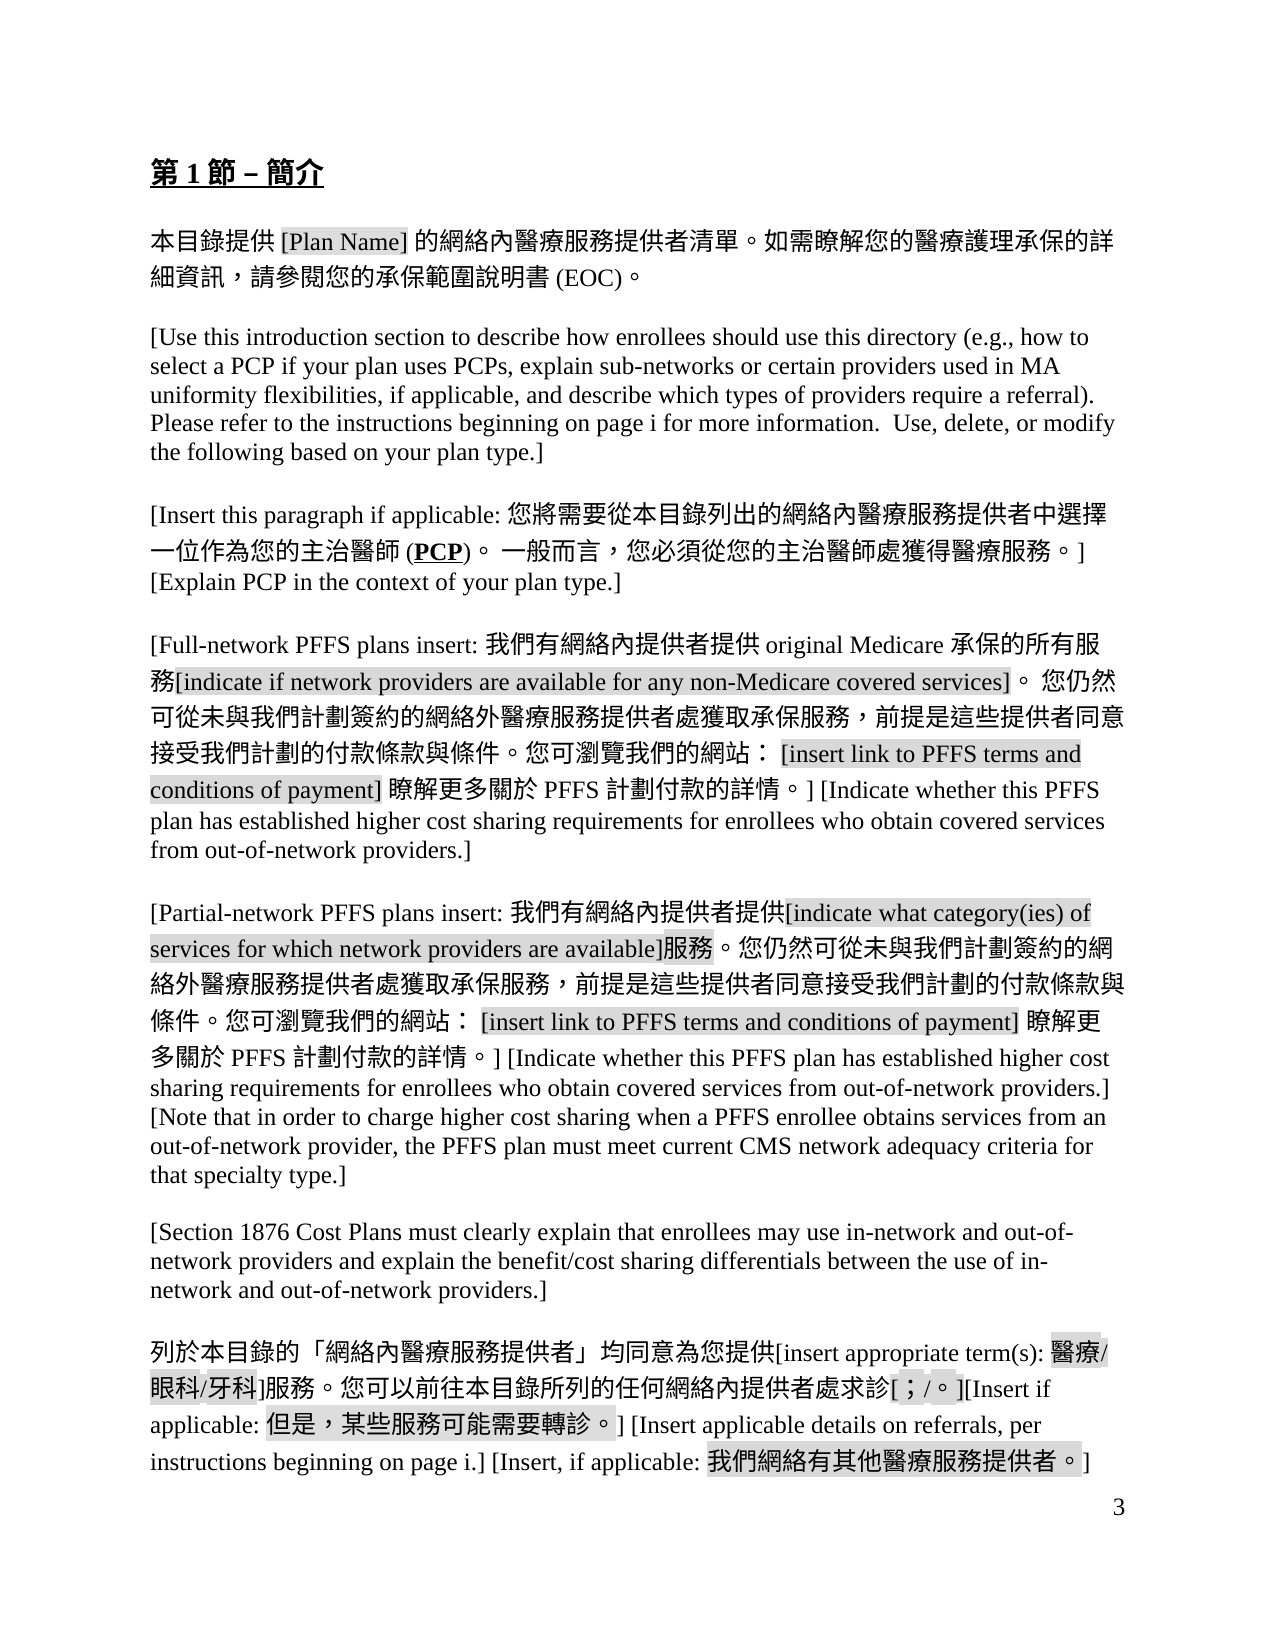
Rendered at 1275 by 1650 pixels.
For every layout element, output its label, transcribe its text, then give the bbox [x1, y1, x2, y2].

subtitle 第 1 節 – 簡介 [150, 150, 1125, 192]
text [Section 1876 Cost Plans must clearly explain that enrollees may use in-network and out-of-network providers and explain the benefit/cost sharing differentials between the use of in-network and out-of-network providers.] [150, 1217, 1125, 1303]
text [Use this introduction section to describe how enrollees should use this directory (e.g., how to select a PCP if your plan uses PCPs, explain sub-networks or certain providers used in MA uniformity flexibilities, if applicable, and describe which types of providers require a referral). Please refer to the instructions beginning on page i for more information. Use, delete, or modify the following based on your plan type.] [150, 322, 1125, 466]
text [Full-network PFFS plans insert: 我們有網絡內提供者提供 original Medicare 承保的所有服務[indicate if network providers are available for any non-Medicare covered services]。 您仍然可從未與我們計劃簽約的網絡外醫療服務提供者處獲取承保服務，前提是這些提供者同意接受我們計劃的付款條款與條件。您可瀏覽我們的網站： [insert link to PFFS terms and conditions of payment] 瞭解更多關於 PFFS 計劃付款的詳情。] [Indicate whether this PFFS plan has established higher cost sharing requirements for enrollees who obtain covered services from out-of-network providers.] [150, 625, 1125, 863]
text 本目錄提供 [Plan Name] 的網絡內醫療服務提供者清單。如需瞭解您的醫療護理承保的詳細資訊，請參閱您的承保範圍說明書 (EOC)。 [150, 221, 1125, 293]
text [Insert this paragraph if applicable: 您將需要從本目錄列出的網絡內醫療服務提供者中選擇一位作為您的主治醫師 (PCP)。 一般而言，您必須從您的主治醫師處獲得醫療服務。] [Explain PCP in the context of your plan type.] [150, 495, 1125, 596]
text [150, 1332, 1125, 1477]
text [Partial-network PFFS plans insert: 我們有網絡內提供者提供[indicate what category(ies) of services for which network providers are available]服務。您仍然可從未與我們計劃簽約的網絡外醫療服務提供者處獲取承保服務，前提是這些提供者同意接受我們計劃的付款條款與條件。您可瀏覽我們的網站： [insert link to PFFS terms and conditions of payment] 瞭解更多關於 PFFS 計劃付款的詳情。] [Indicate whether this PFFS plan has established higher cost sharing requirements for enrollees who obtain covered services from out-of-network providers.] [Note that in order to charge higher cost sharing when a PFFS enrollee obtains services from an out-of-network provider, the PFFS plan must meet current CMS network adequacy criteria for that specialty type.] [150, 892, 1125, 1188]
